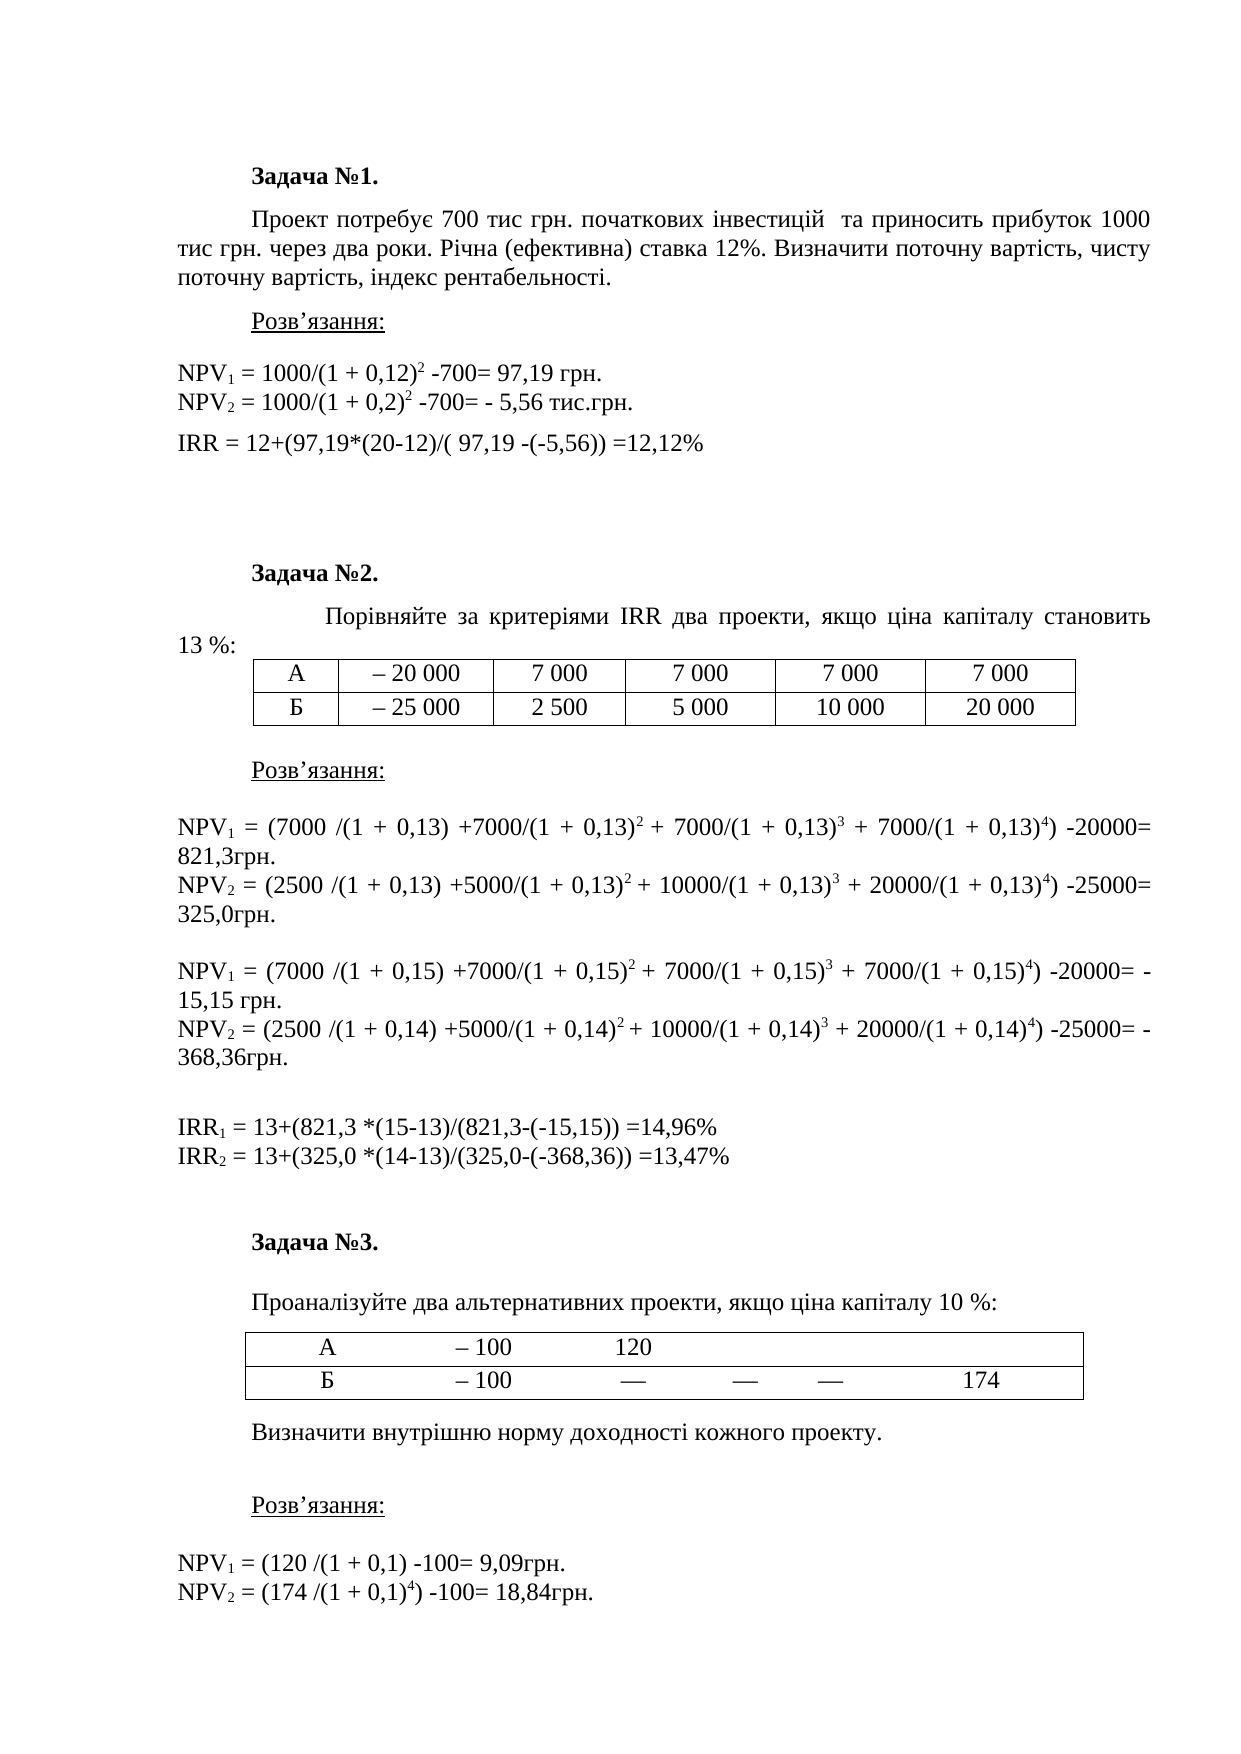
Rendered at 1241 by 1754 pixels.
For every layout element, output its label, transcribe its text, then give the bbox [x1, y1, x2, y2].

table_header [708, 1333, 782, 1366]
table_cell 2 500 [494, 693, 625, 725]
text Порівняйте за критеріями IRR два проекти, якщо ціна капіталу становить 13 %: [177, 601, 1152, 658]
table_header [879, 1333, 1083, 1366]
text Розв’язання: [177, 306, 1152, 335]
table_header 7 000 [626, 660, 775, 692]
table_header 120 [558, 1333, 708, 1366]
text IRR = 12+(97,19*(20-12)/( 97,19 -(-5,56)) =12,12% [177, 428, 1152, 457]
text NPV2 = (2500 /(1 + 0,13) +5000/(1 + 0,13)2 + 10000/(1 + 0,13)3 + 20000/(1 + 0,13)4) -25000= 325,0грн. [177, 870, 1152, 927]
text NPV1 = (120 /(1 + 0,1) -100= 9,09грн. [177, 1548, 1152, 1577]
table_cell Б [246, 1367, 409, 1399]
text IRR2 = 13+(325,0 *(14-13)/(325,0-(-368,36)) =13,47% [177, 1141, 1152, 1170]
text NPV1 = (7000 /(1 + 0,15) +7000/(1 + 0,15)2 + 7000/(1 + 0,15)3 + 7000/(1 + 0,15)4) -20000= -15,15 грн. [177, 956, 1152, 1014]
text Задача №2. [177, 558, 1152, 587]
table_cell – 100 [409, 1367, 558, 1399]
text NPV1 = (7000 /(1 + 0,13) +7000/(1 + 0,13)2 + 7000/(1 + 0,13)3 + 7000/(1 + 0,13)4) -20000= 821,3грн. [177, 812, 1152, 870]
table_header А [254, 660, 338, 692]
table_cell 20 000 [926, 693, 1075, 725]
text Визначити внутрішню норму доходності кожного проекту. [177, 1421, 1152, 1445]
table_cell — [558, 1367, 708, 1399]
table_header – 100 [409, 1333, 558, 1366]
table_header 7 000 [494, 660, 625, 692]
table_cell 5 000 [626, 693, 775, 725]
table_cell — [708, 1367, 782, 1399]
text NPV2 = 1000/(1 + 0,2)2 -700= - 5,56 тис.грн. [177, 387, 1152, 416]
table_header – 20 000 [339, 660, 493, 692]
table_header 7 000 [776, 660, 925, 692]
text Задача №3. [177, 1227, 1152, 1256]
table_cell – 25 000 [339, 693, 493, 725]
text NPV2 = (2500 /(1 + 0,14) +5000/(1 + 0,14)2 + 10000/(1 + 0,14)3 + 20000/(1 + 0,14)4) -25000= - 368,36грн. [177, 1014, 1152, 1071]
text NPV1 = 1000/(1 + 0,12)2 -700= 97,19 грн. [177, 358, 1152, 387]
table_header 7 000 [926, 660, 1075, 692]
text IRR1 = 13+(821,3 *(15-13)/(821,3-(-15,15)) =14,96% [177, 1112, 1152, 1141]
text NPV2 = (174 /(1 + 0,1)4) -100= 18,84грн. [177, 1577, 1152, 1606]
table_header [782, 1333, 878, 1366]
table_cell — [782, 1367, 878, 1399]
text Проект потребує 700 тис грн. початкових інвестицій та приносить прибуток 1000 тис грн. через два роки. Річна (ефективна) ставка 12%. Визначити поточну вартість, чисту поточну вартість, індекс рентабельності. [177, 204, 1152, 291]
table_cell 10 000 [776, 693, 925, 725]
text Розв’язання: [177, 755, 1152, 784]
table_header А [246, 1333, 409, 1366]
text Задача №1. [177, 161, 1152, 190]
text Розв’язання: [177, 1491, 1152, 1519]
table_cell Б [254, 693, 338, 725]
table_cell 174 [879, 1367, 1083, 1399]
text Проаналізуйте два альтернативних проекти, якщо ціна капіталу 10 %: [177, 1291, 1152, 1316]
